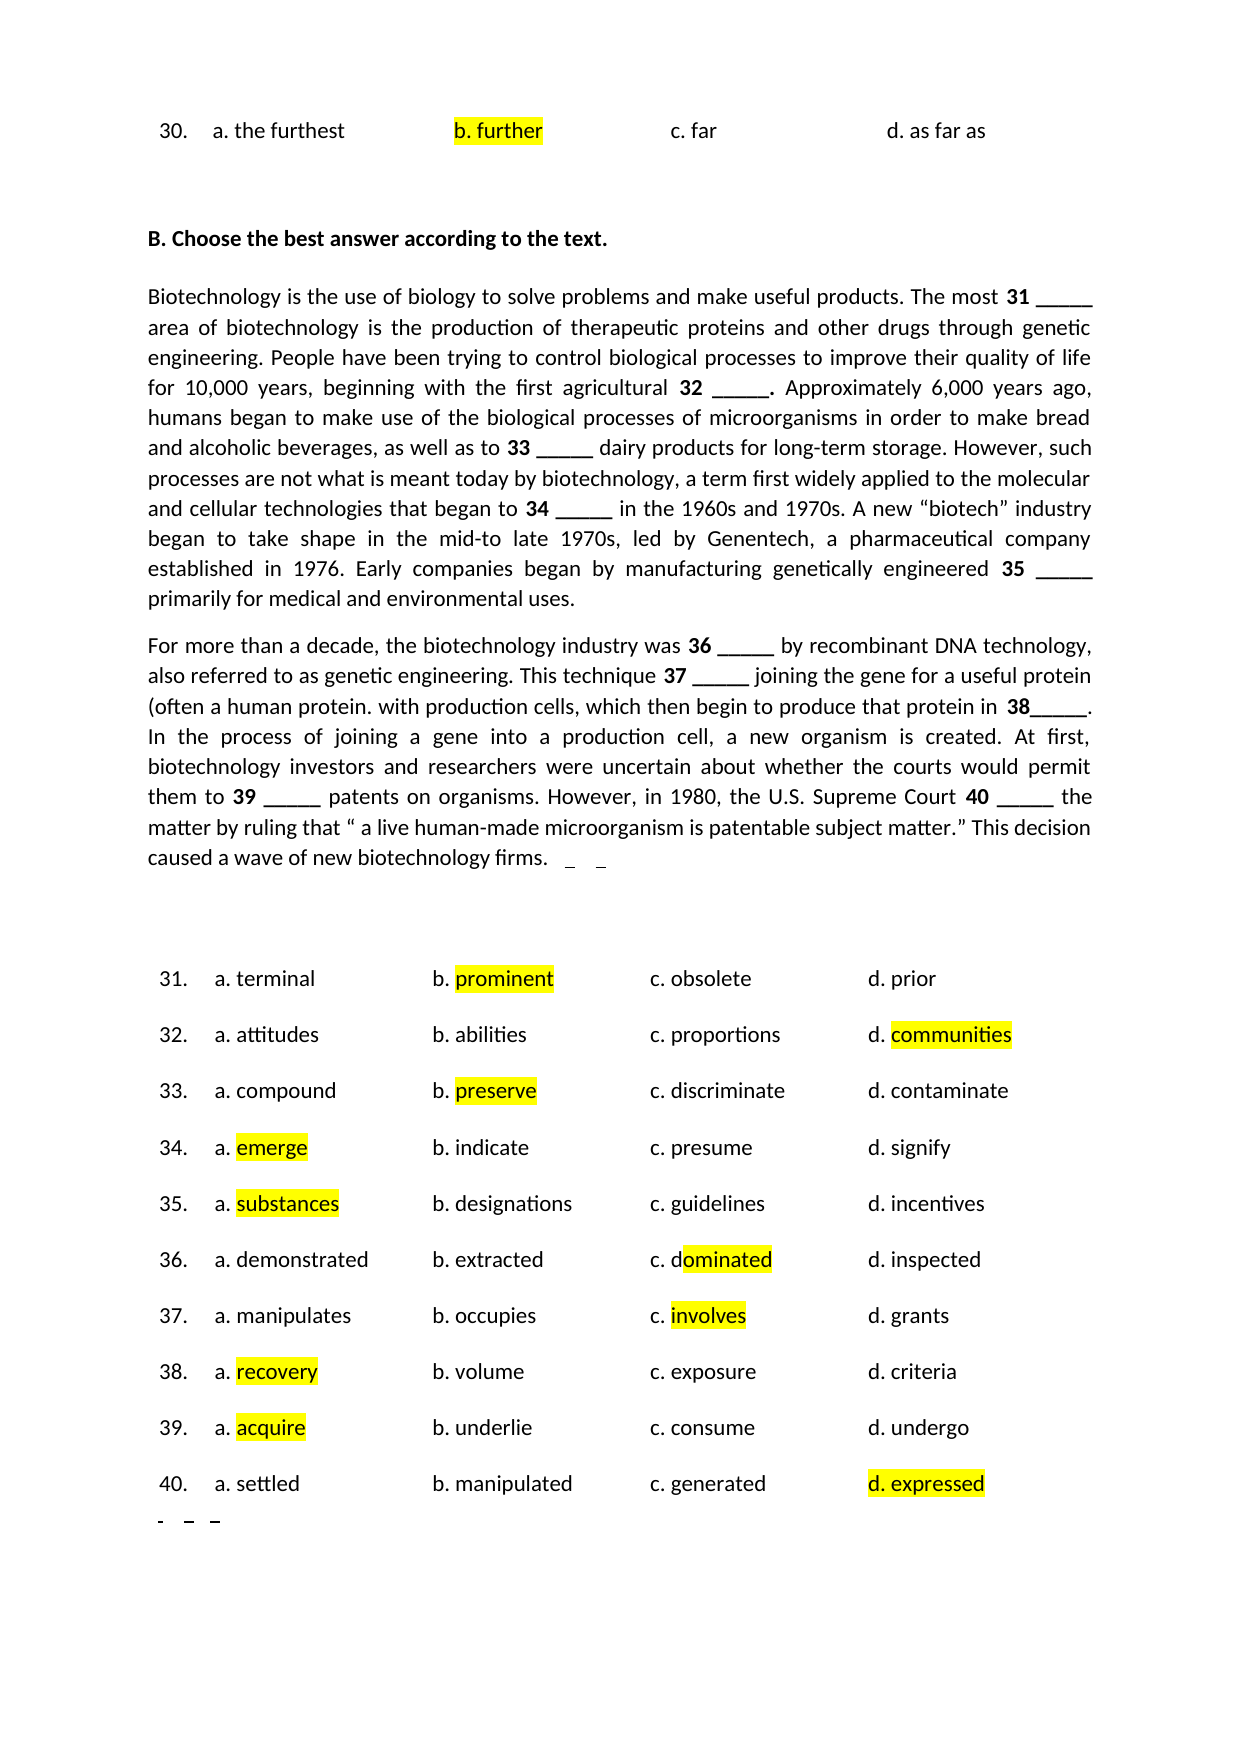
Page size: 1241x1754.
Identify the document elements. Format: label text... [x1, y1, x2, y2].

table_cell d. criteria [857, 1329, 1074, 1385]
table_cell b. extracted [421, 1217, 639, 1273]
table_cell 36. [148, 1217, 203, 1273]
table_cell d. contaminate [857, 1049, 1074, 1105]
table_cell a. compound [203, 1049, 421, 1105]
table_cell a. substances [203, 1161, 421, 1217]
table_cell c. guidelines [639, 1161, 857, 1217]
table_cell b. preserve [421, 1049, 639, 1105]
table_cell c. dominated [639, 1217, 857, 1273]
text B. Choose the best answer according to the text. [148, 224, 1152, 252]
table_cell b. further [443, 89, 659, 145]
table_cell 33. [148, 1049, 203, 1105]
table_cell a. settled [203, 1441, 421, 1497]
table_cell c. involves [639, 1273, 857, 1329]
table_header c. obsolete [639, 937, 857, 993]
table_header a. terminal [203, 937, 421, 993]
text Biotechnology is the use of biology to solve problems and make useful products. The most 31 _____ area of biotechnology is the production of therapeutic proteins and other drugs through genetic engineering. People have been trying to control biological processes to improve their quality of life for 10,000 years, beginning with the first agricultural 32 _____. Approximately 6,000 years ago, humans began to make use of the biological processes of microorganisms in order to make bread and alcoholic beverages, as well as to 33 _____ dairy products for long-term storage. However, such processes are not what is meant today by biotechnology, a term first widely applied to the molecular and cellular technologies that began to 34 _____ in the 1960s and 1970s. A new “biotech” industry began to take shape in the mid-to late 1970s, led by Genentech, a pharmaceutical company established in 1976. Early companies began by manufacturing genetically engineered 35 _____ primarily for medical and environmental uses. [148, 282, 1093, 612]
table_cell c. generated [639, 1441, 857, 1497]
table_cell d. grants [857, 1273, 1074, 1329]
table_cell c. discriminate [639, 1049, 857, 1105]
table_cell 30. [148, 89, 201, 145]
table_header 31. [148, 937, 203, 993]
table_cell 38. [148, 1329, 203, 1385]
table_cell d. as far as [875, 89, 1092, 145]
table_cell 40. [148, 1441, 203, 1497]
table_cell a. manipulates [203, 1273, 421, 1329]
table_cell b. manipulated [421, 1441, 639, 1497]
table_cell b. abilities [421, 993, 639, 1049]
table_cell b. underlie [421, 1385, 639, 1441]
table_cell 34. [148, 1105, 203, 1161]
table_cell a. the furthest [201, 89, 442, 145]
table_cell c. consume [639, 1385, 857, 1441]
table_cell a. emerge [203, 1105, 421, 1161]
table_cell a. demonstrated [203, 1217, 421, 1273]
table_header b. prominent [421, 937, 639, 993]
table_cell b. occupies [421, 1273, 639, 1329]
table_header d. prior [857, 937, 1074, 993]
table_cell d. incentives [857, 1161, 1074, 1217]
table_cell a. attitudes [203, 993, 421, 1049]
table_cell 39. [148, 1385, 203, 1441]
table_cell c. proportions [639, 993, 857, 1049]
table_cell b. volume [421, 1329, 639, 1385]
table_cell c. exposure [639, 1329, 857, 1385]
table_cell d. signify [857, 1105, 1074, 1161]
table_cell d. communities [857, 993, 1074, 1049]
table_cell 32. [148, 993, 203, 1049]
table_cell a. acquire [203, 1385, 421, 1441]
text For more than a decade, the biotechnology industry was 36 _____ by recombinant DNA technology, also referred to as genetic engineering. This technique 37 _____ joining the gene for a useful protein (often a human protein. with production cells, which then begin to produce that protein in 38_____. In the process of joining a gene into a production cell, a new organism is created. At first, biotechnology investors and researchers were uncertain about whether the courts would permit them to 39 _____ patents on organisms. However, in 1980, the U.S. Supreme Court 40 _____ the matter by ruling that “ a live human-made microorganism is patentable subject matter.” This decision caused a wave of new biotechnology firms. [148, 631, 1093, 871]
table_cell d. expressed [857, 1441, 1074, 1497]
table_cell d. inspected [857, 1217, 1074, 1273]
table_cell d. undergo [857, 1385, 1074, 1441]
table_cell b. designations [421, 1161, 639, 1217]
table_cell a. recovery [203, 1329, 421, 1385]
table_cell 35. [148, 1161, 203, 1217]
table_cell c. presume [639, 1105, 857, 1161]
table_cell b. indicate [421, 1105, 639, 1161]
table_cell c. far [659, 89, 875, 145]
table_cell 37. [148, 1273, 203, 1329]
